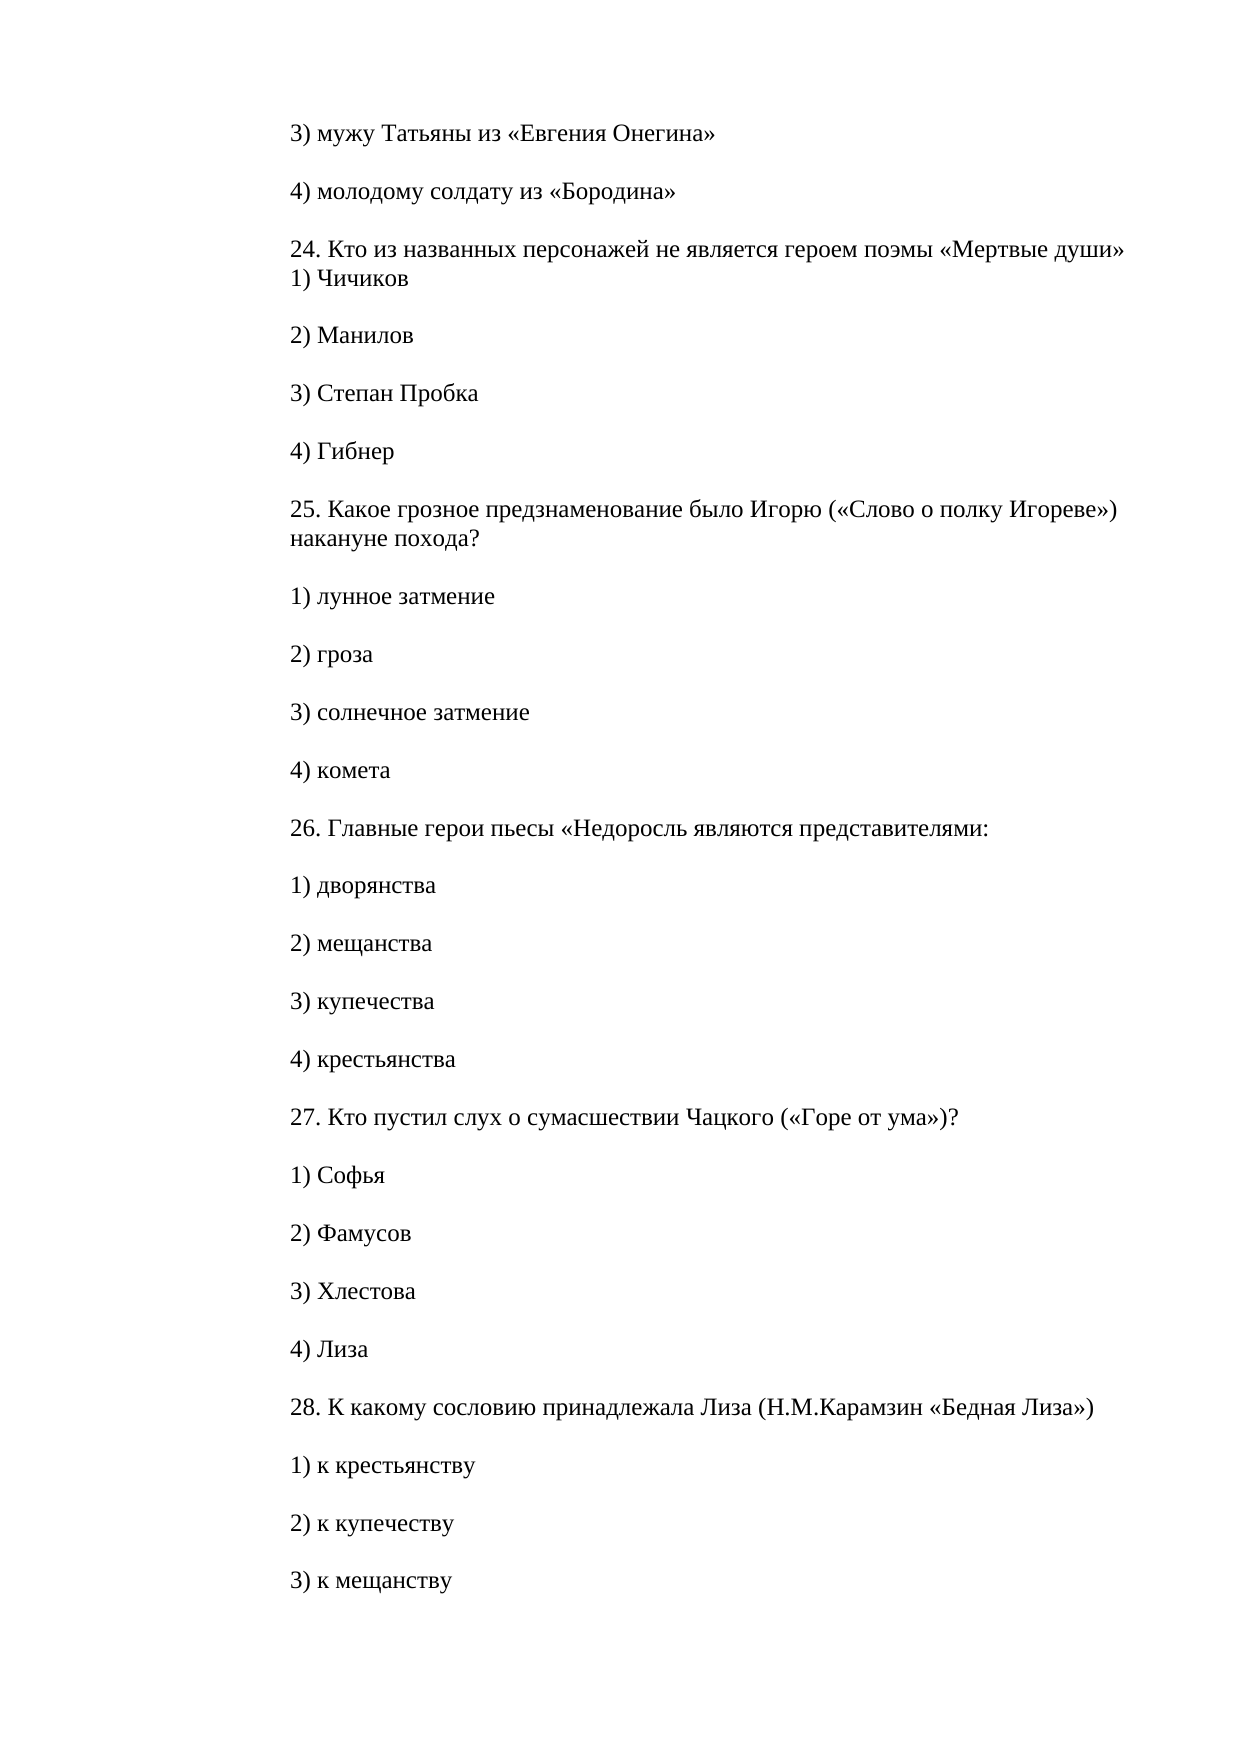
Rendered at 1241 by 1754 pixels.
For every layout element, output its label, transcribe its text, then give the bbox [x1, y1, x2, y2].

text 3) Степан Пробка [290, 378, 1152, 407]
text 4) крестьянства [290, 1044, 1152, 1073]
text 27. Кто пустил слух о сумасшествии Чацкого («Горе от ума»)? [290, 1102, 1152, 1131]
text 3) к мещанству [290, 1566, 1152, 1594]
text 1) к крестьянству [290, 1450, 1152, 1478]
text 2) Манилов [290, 321, 1152, 349]
text 25. Какое грозное предзнаменование было Игорю («Слово о полку Игореве») накануне похода? [290, 494, 1152, 552]
text 28. К какому сословию принадлежала Лиза (Н.М.Карамзин «Бедная Лиза») [290, 1392, 1152, 1421]
text 3) солнечное затмение [290, 697, 1152, 726]
text 3) Хлестова [290, 1276, 1152, 1305]
text 1) лунное затмение [290, 581, 1152, 610]
text 2) мещанства [290, 928, 1152, 957]
text 4) комета [290, 755, 1152, 783]
text 4) молодому солдату из «Бородина» [290, 176, 1152, 205]
text 2) гроза [290, 639, 1152, 668]
text 1) дворянства [290, 871, 1152, 899]
text 2) Фамусов [290, 1218, 1152, 1247]
text 2) к купечеству [290, 1508, 1152, 1536]
text 1) Софья [290, 1160, 1152, 1189]
text 4) Лиза [290, 1334, 1152, 1363]
text 3) мужу Татьяны из «Евгения Онегина» [290, 118, 1152, 147]
text 26. Главные герои пьесы «Недоросль являются представителями: [290, 813, 1152, 841]
text 24. Кто из названных персонажей не является героем поэмы «Мертвые души» 1) Чичиков [290, 234, 1152, 291]
text 3) купечества [290, 986, 1152, 1015]
text 4) Гибнер [290, 436, 1152, 465]
